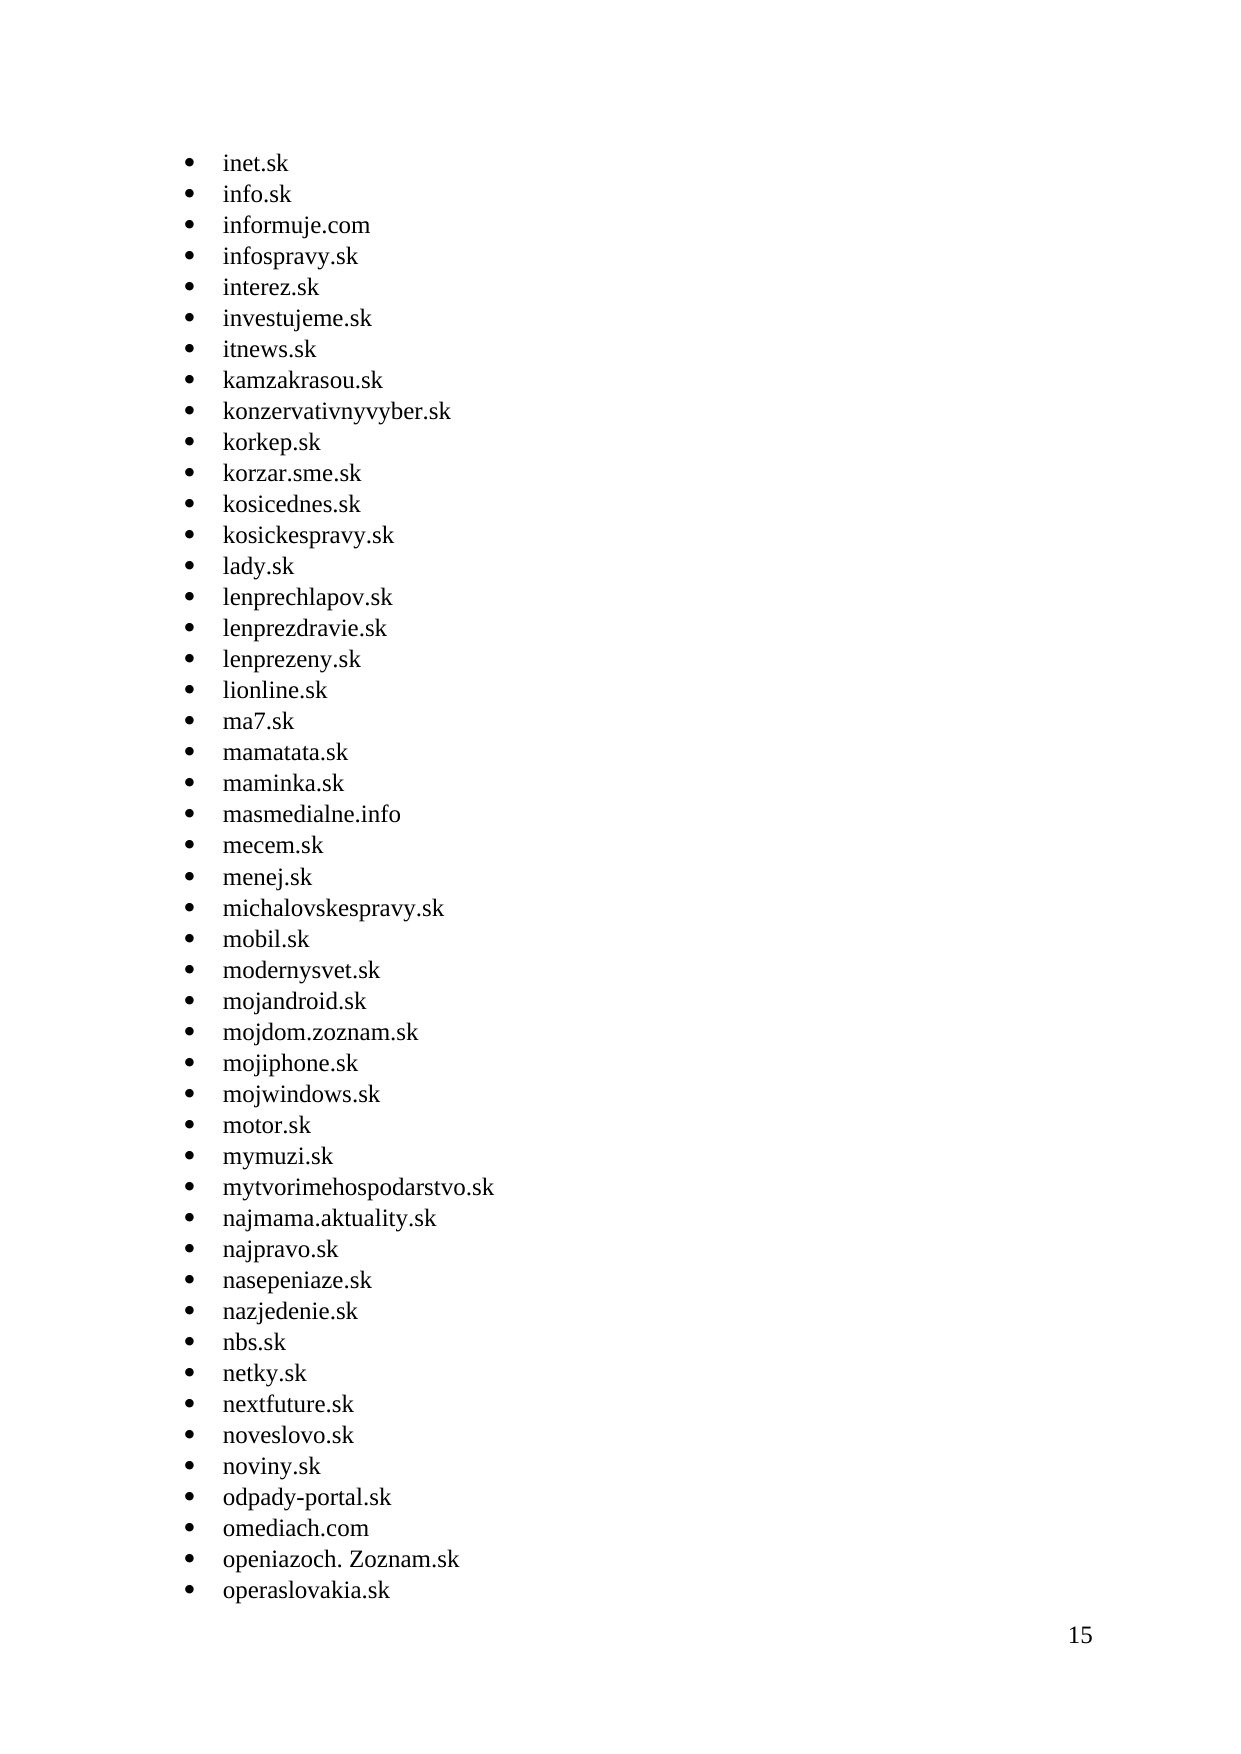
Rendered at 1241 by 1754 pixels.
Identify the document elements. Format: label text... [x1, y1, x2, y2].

list itnews.sk [185, 334, 1092, 363]
list netky.sk [185, 1358, 1092, 1387]
list mojandroid.sk [185, 986, 1092, 1014]
list infospravy.sk [185, 241, 1092, 269]
list najpravo.sk [185, 1234, 1092, 1263]
list mojdom.zoznam.sk [185, 1017, 1092, 1046]
list lenprezdravie.sk [185, 613, 1092, 642]
list lenprechlapov.sk [185, 582, 1092, 611]
list mamatata.sk [185, 737, 1092, 766]
list masmedialne.info [185, 799, 1092, 828]
list mobil.sk [185, 924, 1092, 952]
list lionline.sk [185, 675, 1092, 704]
list lenprezeny.sk [185, 644, 1092, 673]
list maminka.sk [185, 768, 1092, 797]
list informuje.com [185, 210, 1092, 238]
list noveslovo.sk [185, 1420, 1092, 1449]
list kosickespravy.sk [185, 520, 1092, 549]
list kosicednes.sk [185, 489, 1092, 518]
list openiazoch. Zoznam.sk [185, 1544, 1092, 1573]
list najmama.aktuality.sk [185, 1203, 1092, 1232]
list mojwindows.sk [185, 1079, 1092, 1108]
list mymuzi.sk [185, 1141, 1092, 1170]
list info.sk [185, 179, 1092, 207]
list mecem.sk [185, 831, 1092, 859]
list ma7.sk [185, 706, 1092, 735]
list odpady-portal.sk [185, 1482, 1092, 1511]
list inet.sk [185, 148, 1092, 176]
list mytvorimehospodarstvo.sk [185, 1172, 1092, 1201]
list motor.sk [185, 1110, 1092, 1139]
list mojiphone.sk [185, 1048, 1092, 1077]
list korzar.sme.sk [185, 458, 1092, 487]
list modernysvet.sk [185, 955, 1092, 983]
list nextfuture.sk [185, 1389, 1092, 1418]
list operaslovakia.sk [185, 1576, 1092, 1604]
list korkep.sk [185, 427, 1092, 456]
list kamzakrasou.sk [185, 365, 1092, 394]
list omediach.com [185, 1513, 1092, 1542]
list konzervativnyvyber.sk [185, 396, 1092, 425]
list menej.sk [185, 862, 1092, 890]
list nbs.sk [185, 1327, 1092, 1356]
list nazjedenie.sk [185, 1296, 1092, 1325]
list lady.sk [185, 551, 1092, 580]
list nasepeniaze.sk [185, 1265, 1092, 1294]
list interez.sk [185, 272, 1092, 301]
list michalovskespravy.sk [185, 893, 1092, 921]
list noviny.sk [185, 1451, 1092, 1480]
list investujeme.sk [185, 303, 1092, 332]
